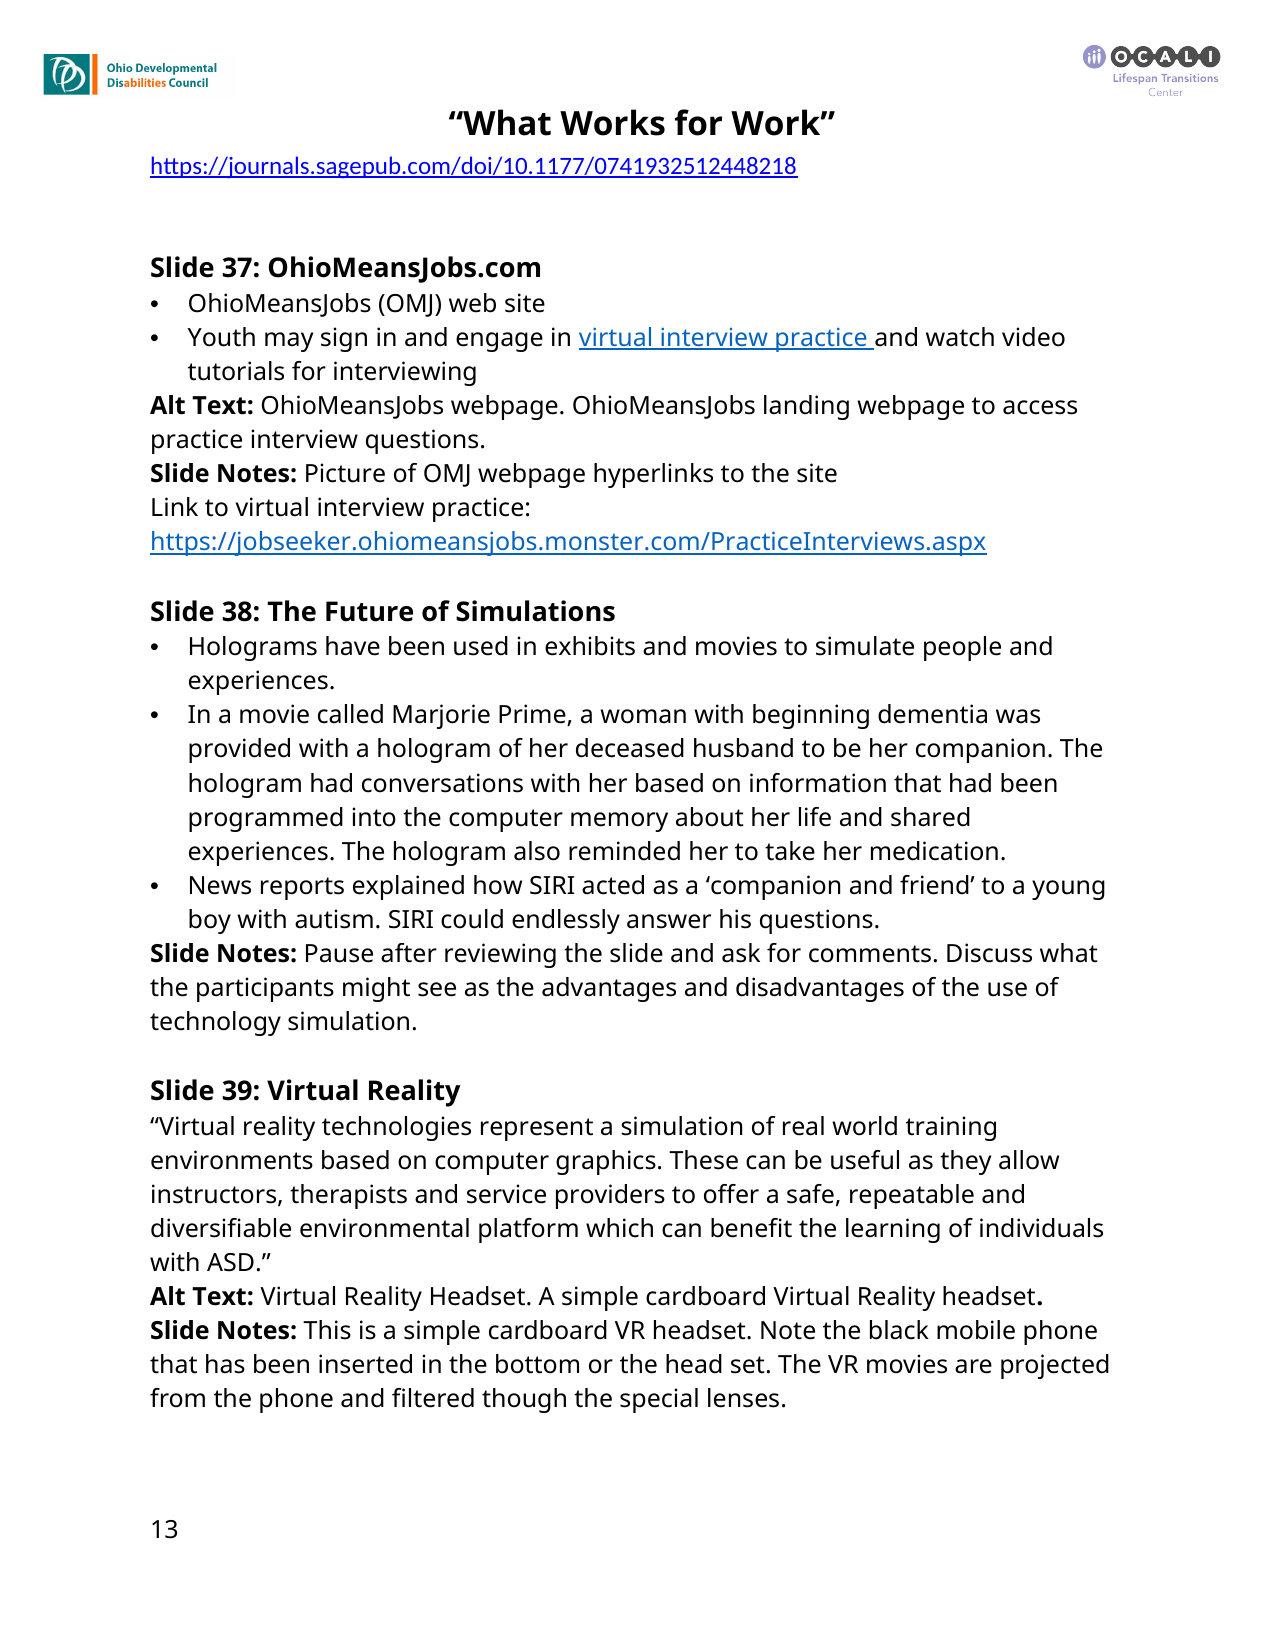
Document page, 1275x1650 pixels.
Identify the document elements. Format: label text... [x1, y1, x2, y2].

list Holograms have been used in exhibits and movies to simulate people and experiences. [150, 629, 1125, 697]
text Slide Notes: Picture of OMJ webpage hyperlinks to the site [150, 456, 1125, 490]
picture [1080, 43, 1224, 99]
subtitle Alt Text: Virtual Reality Headset. A simple cardboard Virtual Reality headset. [150, 1279, 1125, 1313]
subtitle “Virtual reality technologies represent a simulation of real world training environments based on computer graphics. These can be useful as they allow instructors, therapists and service providers to offer a safe, repeatable and diversifiable environmental platform which can benefit the learning of individuals with ASD.” [150, 1109, 1125, 1279]
text https://jobseeker.ohiomeansjobs.monster.com/PracticeInterviews.aspx [150, 524, 1125, 558]
picture [38, 54, 238, 99]
list In a movie called Marjorie Prime, a woman with beginning dementia was provided with a hologram of her deceased husband to be her companion. The hologram had conversations with her based on information that had been programmed into the computer memory about her life and shared experiences. The hologram also reminded her to take her medication. [150, 697, 1125, 867]
text https://journals.sagepub.com/doi/10.1177/0741932512448218 [150, 150, 1125, 181]
text Slide Notes: Pause after reviewing the slide and ask for comments. Discuss what the participants might see as the advantages and disadvantages of the use of technology simulation. [150, 936, 1125, 1038]
subtitle Slide 39: Virtual Reality [150, 1072, 1125, 1109]
list Youth may sign in and engage in virtual interview practice and watch video tutorials for interviewing [150, 319, 1125, 388]
subtitle Slide 38: The Future of Simulations [150, 592, 1125, 629]
subtitle Slide 37: OhioMeansJobs.com [150, 249, 1125, 286]
text Slide Notes: This is a simple cardboard VR headset. Note the black mobile phone that has been inserted in the bottom or the head set. The VR movies are projected from the phone and filtered though the special lenses. [150, 1313, 1125, 1415]
list News reports explained how SIRI acted as a ‘companion and friend’ to a young boy with autism. SIRI could endlessly answer his questions. [150, 867, 1125, 936]
list OhioMeansJobs (OMJ) web site [150, 286, 1125, 319]
subtitle Alt Text: OhioMeansJobs webpage. OhioMeansJobs landing webpage to access practice interview questions. [150, 388, 1125, 456]
text Link to virtual interview practice: [150, 490, 1125, 524]
